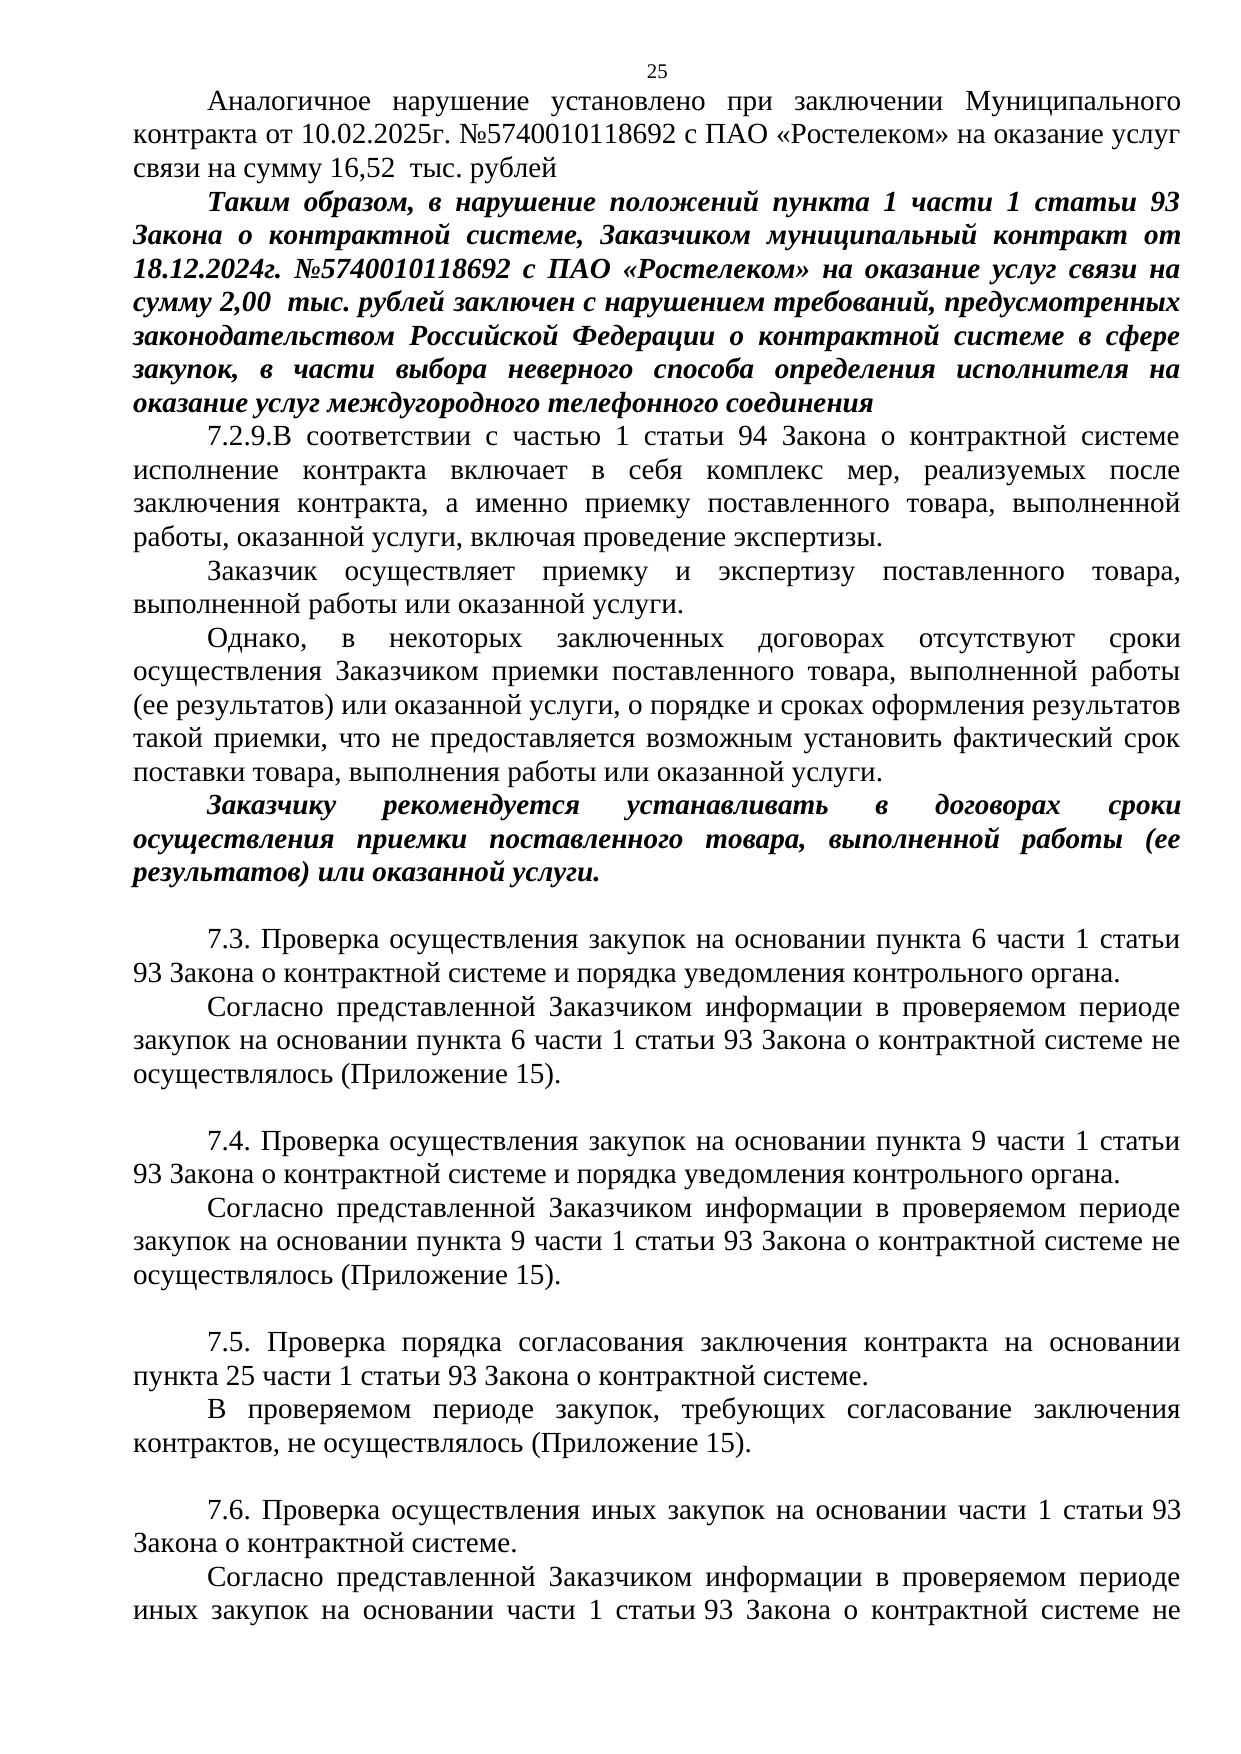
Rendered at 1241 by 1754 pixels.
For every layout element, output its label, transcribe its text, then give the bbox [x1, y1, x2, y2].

text Заказчик осуществляет приемку и экспертизу поставленного товара, выполненной работы или оказанной услуги. [133, 553, 1181, 620]
text 7.6. Проверка осуществления иных закупок на основании части 1 статьи 93 Закона о контрактной системе. [133, 1492, 1181, 1559]
text Однако, в некоторых заключенных договорах отсутствуют сроки осуществления Заказчиком приемки поставленного товара, выполненной работы (ее результатов) или оказанной услуги, о порядке и сроках оформления результатов такой приемки, что не предоставляется возможным установить фактический срок поставки товара, выполнения работы или оказанной услуги. [133, 620, 1181, 787]
text Аналогичное нарушение установлено при заключении Муниципального контракта от 10.02.2025г. №5740010118692 с ПАО «Ростелеком» на оказание услуг связи на сумму 16,52 тыс. рублей [133, 83, 1181, 184]
text Таким образом, в нарушение положений пункта 1 части 1 статьи 93 Закона о контрактной системе, Заказчиком муниципальный контракт от 18.12.2024г. №5740010118692 с ПАО «Ростелеком» на оказание услуг связи на сумму 2,00 тыс. рублей заключен с нарушением требований, предусмотренных законодательством Российской Федерации о контрактной системе в сфере закупок, в части выбора неверного способа определения исполнителя на оказание услуг междугородного телефонного соединения [133, 184, 1181, 418]
text Заказчику рекомендуется устанавливать в договорах сроки осуществления приемки поставленного товара, выполненной работы (ее результатов) или оказанной услуги. [133, 787, 1181, 888]
text Согласно представленной Заказчиком информации в проверяемом периоде закупок на основании пункта 6 части 1 статьи 93 Закона о контрактной системе не осуществлялось (Приложение 15). [133, 989, 1181, 1089]
text 7.2.9.В соответствии с частью 1 статьи 94 Закона о контрактной системе исполнение контракта включает в себя комплекс мер, реализуемых после заключения контракта, а именно приемку поставленного товара, выполненной работы, оказанной услуги, включая проведение экспертизы. [133, 418, 1181, 553]
text 7.4. Проверка осуществления закупок на основании пункта 9 части 1 статьи 93 Закона о контрактной системе и порядка уведомления контрольного органа. [133, 1123, 1181, 1190]
text В проверяемом периоде закупок, требующих согласование заключения контрактов, не осуществлялось (Приложение 15). [133, 1391, 1181, 1458]
text 7.3. Проверка осуществления закупок на основании пункта 6 части 1 статьи 93 Закона о контрактной системе и порядка уведомления контрольного органа. [133, 922, 1181, 989]
text Согласно представленной Заказчиком информации в проверяемом периоде закупок на основании пункта 9 части 1 статьи 93 Закона о контрактной системе не осуществлялось (Приложение 15). [133, 1190, 1181, 1291]
text 7.5. Проверка порядка согласования заключения контракта на основании пункта 25 части 1 статьи 93 Закона о контрактной системе. [133, 1324, 1181, 1391]
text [133, 1559, 1181, 1626]
